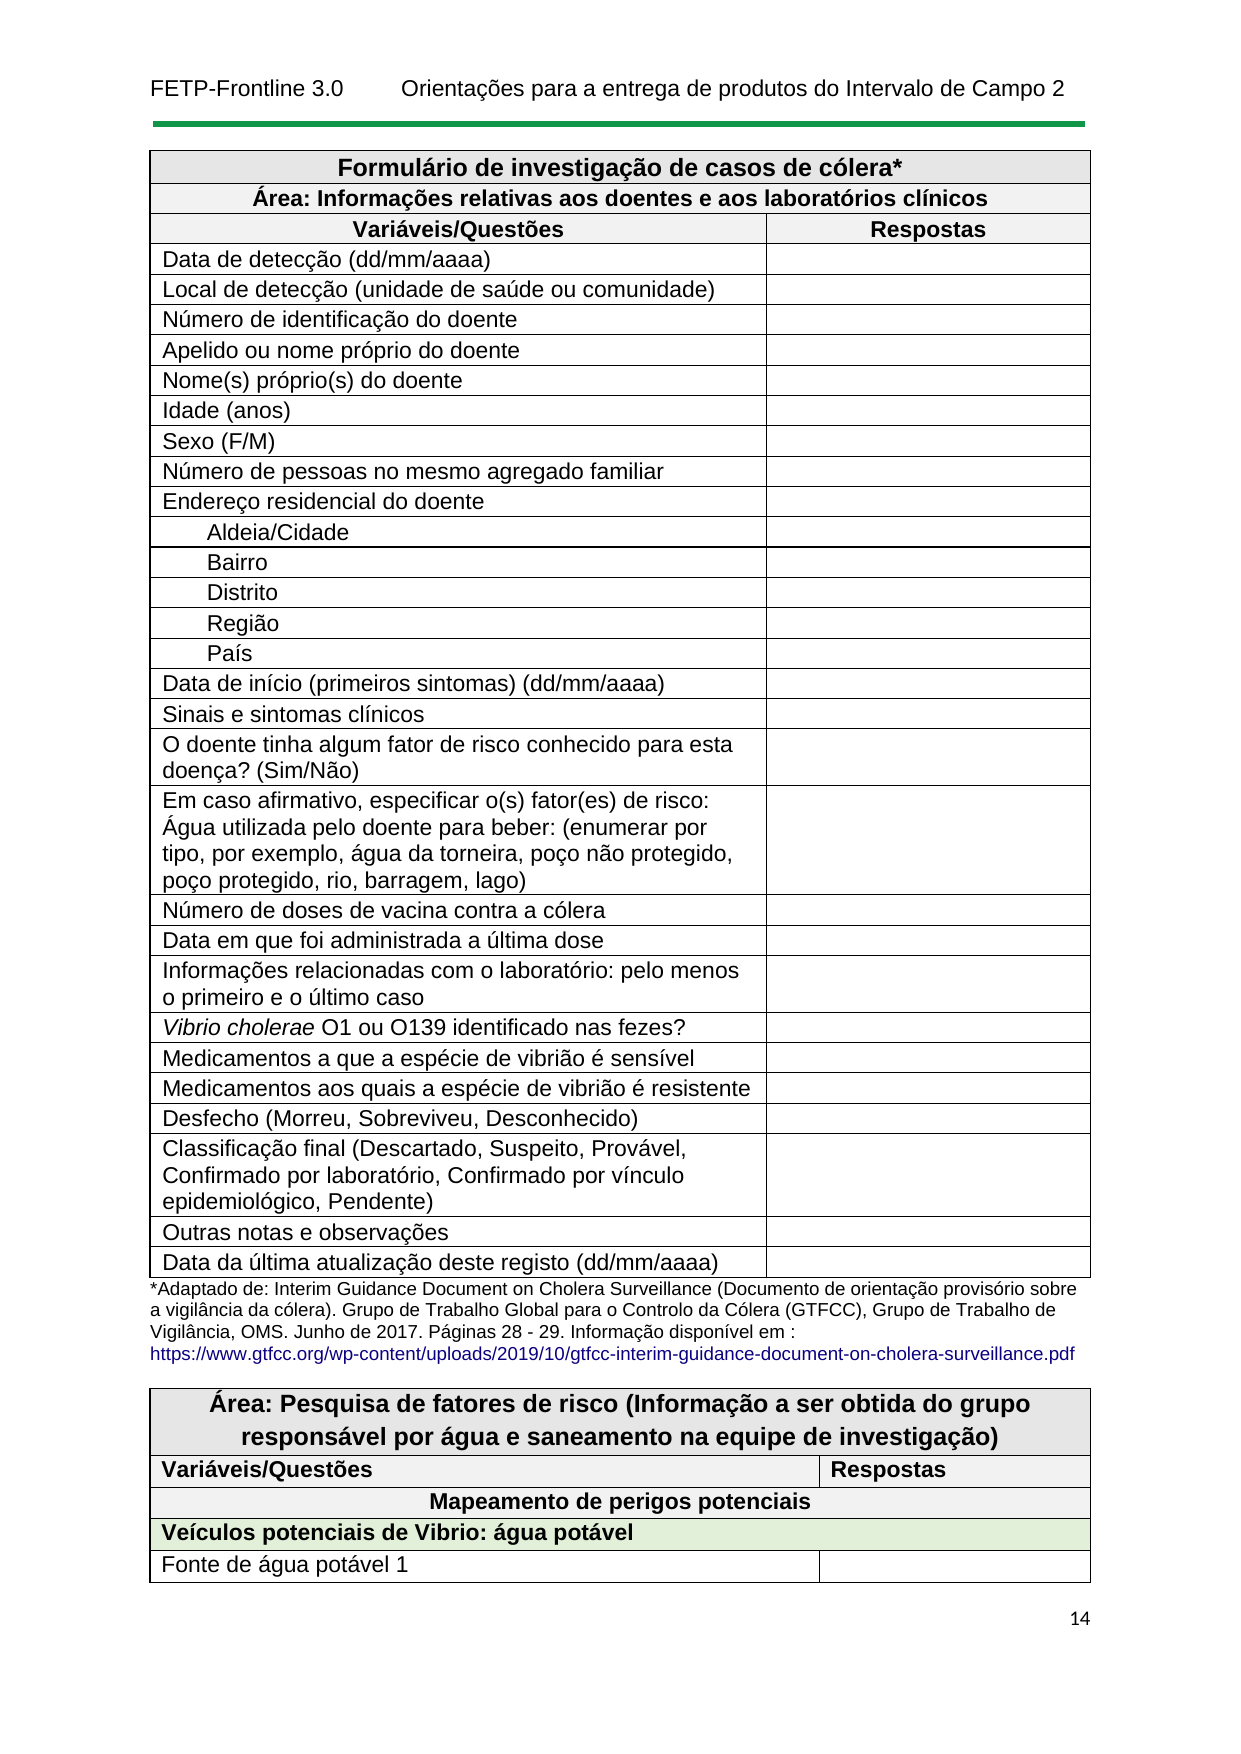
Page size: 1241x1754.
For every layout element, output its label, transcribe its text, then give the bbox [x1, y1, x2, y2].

table_cell [767, 1073, 1090, 1103]
table_cell Classificação final (Descartado, Suspeito, Provável, Confirmado por laboratório, Confirmado por vínculo epidemiológico, Pendente) [151, 1134, 766, 1216]
table_cell Variáveis/Questões [151, 214, 766, 243]
text *Adaptado de: Interim Guidance Document on Cholera Surveillance (Documento de orientação provisório sobre a vigilância da cólera). Grupo de Trabalho Global para o Controlo da Cólera (GTFCC), Grupo de Trabalho de Vigilância, OMS. Junho de 2017. Páginas 28 - 29. Informação disponível em : https://www.gtfcc.org/wp-content/uploads/2019/10/gtfcc-interim-guidance-document-on-cholera-surveillance.pdf [150, 1278, 1090, 1364]
table_cell [767, 244, 1090, 274]
table_cell [767, 517, 1090, 546]
table_cell [767, 729, 1090, 785]
table_cell [767, 1013, 1090, 1042]
table_header Área: Pesquisa de fatores de risco (Informação a ser obtida do grupo responsável por água e saneamento na equipe de investigação) [151, 1389, 1090, 1455]
table_cell Distrito [151, 578, 766, 607]
table_cell Veículos potenciais de Vibrio: água potável [151, 1519, 1090, 1550]
table_cell Informações relacionadas com o laboratório: pelo menos o primeiro e o último caso [151, 956, 766, 1012]
table_cell Medicamentos aos quais a espécie de vibrião é resistente [151, 1073, 766, 1103]
table_cell Outras notas e observações [151, 1217, 766, 1246]
table_cell Sinais e sintomas clínicos [151, 699, 766, 728]
table_cell Bairro [151, 548, 766, 577]
table_cell Mapeamento de perigos potenciais [151, 1488, 1090, 1518]
table_cell Fonte de água potável 1 [151, 1551, 819, 1582]
table_cell Vibrio cholerae O1 ou O139 identificado nas fezes? [151, 1013, 766, 1042]
table_cell Aldeia/Cidade [151, 517, 766, 546]
table_cell Endereço residencial do doente [151, 487, 766, 516]
table_cell [767, 457, 1090, 486]
table_cell Nome(s) próprio(s) do doente [151, 366, 766, 395]
table_cell Data de detecção (dd/mm/aaaa) [151, 244, 766, 274]
table_cell [767, 608, 1090, 637]
table_cell Apelido ou nome próprio do doente [151, 335, 766, 364]
table_cell [767, 786, 1090, 894]
table_cell Número de identificação do doente [151, 305, 766, 334]
table_cell Número de pessoas no mesmo agregado familiar [151, 457, 766, 486]
table_cell [767, 487, 1090, 516]
table_cell Desfecho (Morreu, Sobreviveu, Desconhecido) [151, 1104, 766, 1133]
table_cell [820, 1551, 1090, 1582]
table_cell [767, 426, 1090, 456]
table_cell [767, 926, 1090, 955]
table_cell [767, 669, 1090, 698]
table_cell [767, 956, 1090, 1012]
table_cell [767, 396, 1090, 425]
table_cell Área: Informações relativas aos doentes e aos laboratórios clínicos [151, 184, 1090, 213]
table_cell Data da última atualização deste registo (dd/mm/aaaa) [151, 1247, 766, 1277]
table_cell País [151, 639, 766, 668]
table_cell Local de detecção (unidade de saúde ou comunidade) [151, 275, 766, 304]
table_cell [767, 366, 1090, 395]
table_cell Região [151, 608, 766, 637]
table_cell Sexo (F/M) [151, 426, 766, 456]
table_cell Data em que foi administrada a última dose [151, 926, 766, 955]
table_cell [767, 1217, 1090, 1246]
table_cell Variáveis/Questões [151, 1456, 819, 1487]
table_cell [767, 1247, 1090, 1277]
table_cell Respostas [820, 1456, 1090, 1487]
table_cell [767, 275, 1090, 304]
table_cell Número de doses de vacina contra a cólera [151, 895, 766, 925]
table_cell Medicamentos a que a espécie de vibrião é sensível [151, 1043, 766, 1072]
table_cell Data de início (primeiros sintomas) (dd/mm/aaaa) [151, 669, 766, 698]
table_cell [767, 895, 1090, 925]
table_cell Respostas [767, 214, 1090, 243]
table_cell O doente tinha algum fator de risco conhecido para esta doença? (Sim/Não) [151, 729, 766, 785]
table_cell [767, 639, 1090, 668]
table_header Formulário de investigação de casos de cólera* [151, 151, 1090, 183]
table_cell [767, 548, 1090, 577]
table_cell [767, 1134, 1090, 1216]
table_cell [767, 335, 1090, 364]
table_cell [767, 305, 1090, 334]
table_cell Em caso afirmativo, especificar o(s) fator(es) de risco: Água utilizada pelo doente para beber: (enumerar por tipo, por exemplo, água da torneira, poço não protegido, poço protegido, rio, barragem, lago) [151, 786, 766, 894]
table_cell [767, 699, 1090, 728]
table_cell [767, 578, 1090, 607]
table_cell Idade (anos) [151, 396, 766, 425]
table_cell [767, 1104, 1090, 1133]
table_cell [767, 1043, 1090, 1072]
